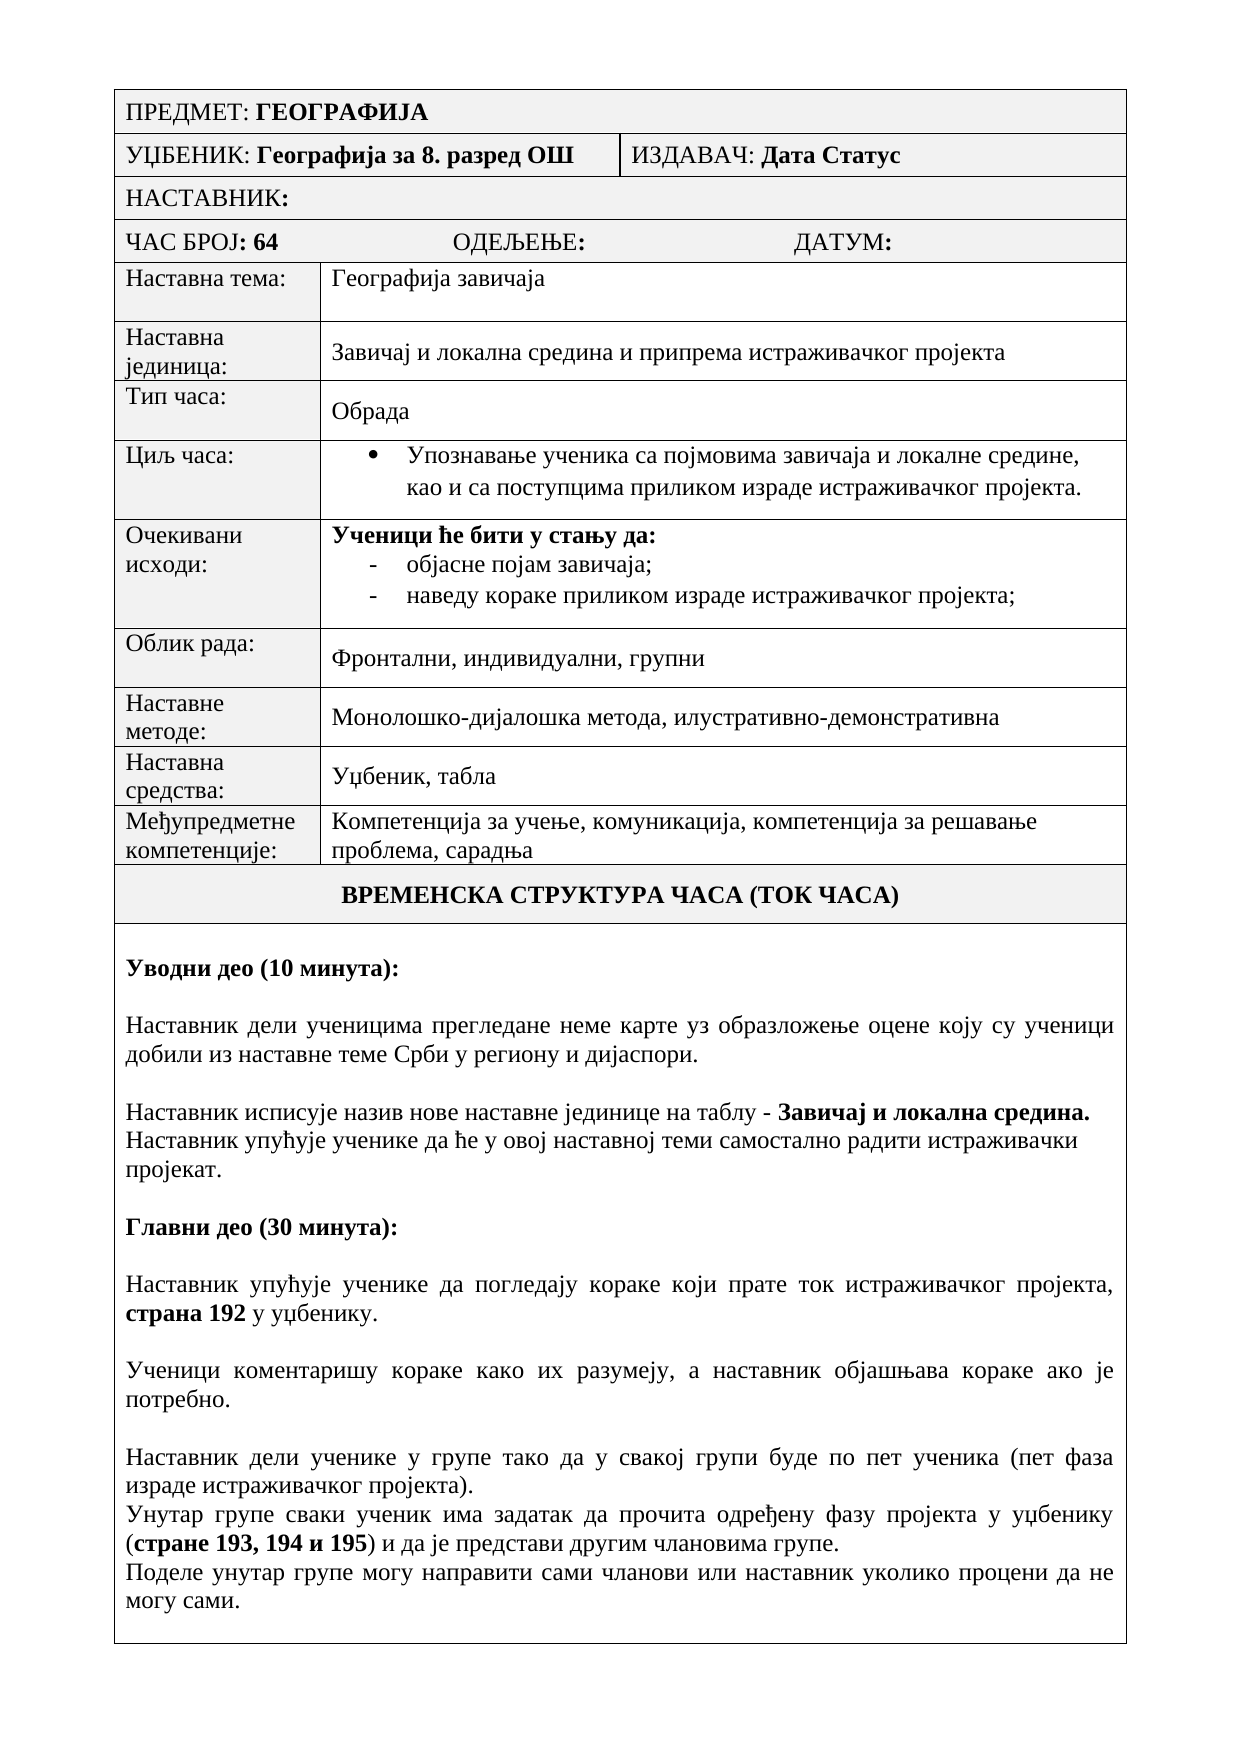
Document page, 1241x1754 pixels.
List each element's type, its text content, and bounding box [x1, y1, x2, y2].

table_cell Наставна средства: [115, 747, 320, 805]
table_cell ЧАС БРОЈ: 64 [115, 220, 441, 262]
table_cell Облик рада: [115, 629, 320, 687]
table_cell Тип часа: [115, 381, 320, 439]
table_cell Наставна јединица: [115, 322, 320, 380]
table_cell Фронтални, индивидуални, групни [321, 629, 1126, 687]
table_cell ДАТУМ: [783, 220, 1126, 262]
table_cell ОДЕЉЕЊЕ: [441, 220, 783, 262]
table_cell УЏБЕНИК: Географија за 8. разред ОШ [115, 134, 619, 176]
table_cell Компетенција за учење, комуникација, компетенција за решавање проблема, сарадња [321, 806, 1126, 864]
table_cell НАСТАВНИК: [115, 177, 1126, 219]
table_cell Наставне методе: [115, 688, 320, 746]
table_cell Очекивани исходи: [115, 520, 320, 627]
table_cell Завичај и локална средина и припрема истраживачког пројекта [321, 322, 1126, 380]
table_cell Ученици ће бити у стању да: објасне појам завичаја; наведу кораке приликом израде истраживачког пројекта; [321, 520, 1126, 627]
table_cell ВРЕМЕНСКА СТРУКТУРА ЧАСА (ТОК ЧАСА) [115, 865, 1126, 923]
table_cell Циљ часа: [115, 441, 320, 519]
table_cell Уџбеник, табла [321, 747, 1126, 805]
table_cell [115, 924, 1126, 1643]
table_cell Обрада [321, 381, 1126, 439]
table_header ПРЕДМЕТ: ГЕОГРАФИЈА [115, 90, 1126, 132]
table_cell Наставна тема: [115, 263, 320, 321]
table_cell Географија завичаја [321, 263, 1126, 321]
table_cell Монолошко-дијалошка метода, илустративно-демонстративна [321, 688, 1126, 746]
table_cell Упознавање ученика са појмовима завичаја и локалне средине, као и са поступцима приликом израде истраживачког пројекта. [321, 441, 1126, 519]
table_cell Међупредметне компетенције: [115, 806, 320, 864]
table_cell ИЗДАВАЧ: Дата Статус [621, 134, 1126, 176]
